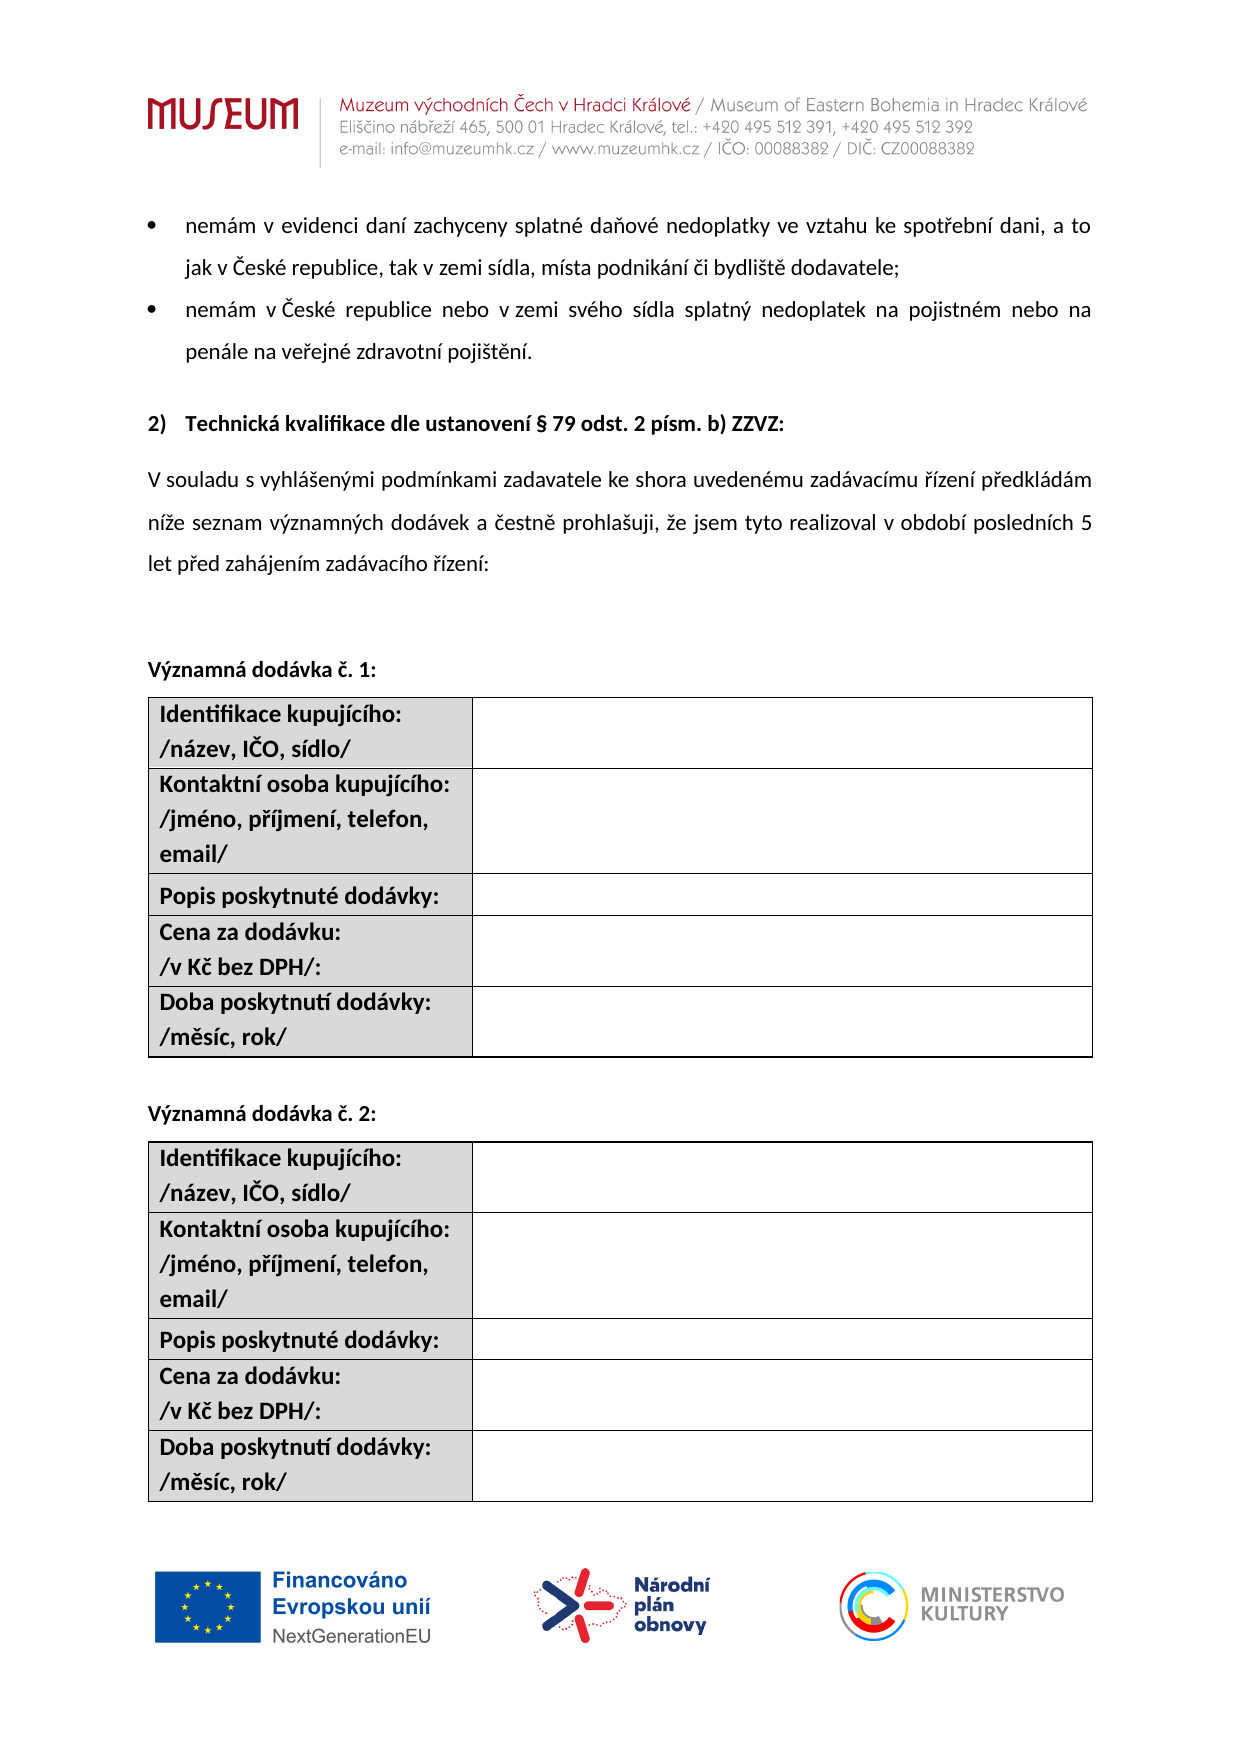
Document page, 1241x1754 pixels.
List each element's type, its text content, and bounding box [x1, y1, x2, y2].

table_cell Doba poskytnutí dodávky: /měsíc, rok/ [149, 1431, 472, 1501]
table_cell Cena za dodávku: /v Kč bez DPH/: [149, 916, 472, 986]
picture [147, 1560, 451, 1652]
table_cell [473, 1360, 1092, 1430]
table_header Identifikace kupujícího: /název, IČO, sídlo/ [149, 698, 472, 767]
table_cell Kontaktní osoba kupujícího: /jméno, příjmení, telefon, email/ [149, 769, 472, 873]
table_header [473, 1143, 1092, 1212]
table_cell [473, 1431, 1092, 1501]
text V souladu s vyhlášenými podmínkami zadavatele ke shora uvedenému zadávacímu řízení předkládám níže seznam významných dodávek a čestně prohlašuji, že jsem tyto realizoval v období posledních 5 let před zahájením zadávacího řízení: [148, 466, 1093, 578]
list nemám v České republice nebo v zemi svého sídla splatný nedoplatek na pojistném nebo na penále na veřejné zdravotní pojištění. [148, 295, 1093, 365]
table_cell [473, 987, 1092, 1056]
table_cell [473, 916, 1092, 986]
table_header [473, 698, 1092, 767]
text Významná dodávka č. 2: [148, 1099, 1093, 1127]
table_cell [473, 874, 1092, 915]
table_cell [473, 1319, 1092, 1359]
table_cell Popis poskytnuté dodávky: [149, 874, 472, 915]
list Technická kvalifikace dle ustanovení § 79 odst. 2 písm. b) ZZVZ: [148, 409, 1093, 438]
table_cell [473, 1213, 1092, 1318]
text Významná dodávka č. 1: [148, 655, 1093, 683]
list nemám v evidenci daní zachyceny splatné daňové nedoplatky ve vztahu ke spotřební dani, a to jak v České republice, tak v zemi sídla, místa podnikání či bydliště dodavatele; [148, 212, 1093, 281]
table_header Identifikace kupujícího: /název, IČO, sídlo/ [149, 1143, 472, 1212]
table_cell Doba poskytnutí dodávky: /měsíc, rok/ [149, 987, 472, 1056]
table_cell Popis poskytnuté dodávky: [149, 1319, 472, 1359]
table_cell Kontaktní osoba kupujícího: /jméno, příjmení, telefon, email/ [149, 1213, 472, 1318]
picture [533, 1568, 711, 1643]
picture [839, 1572, 1064, 1641]
table_cell [473, 769, 1092, 873]
picture [147, 73, 1093, 212]
table_cell Cena za dodávku: /v Kč bez DPH/: [149, 1360, 472, 1430]
